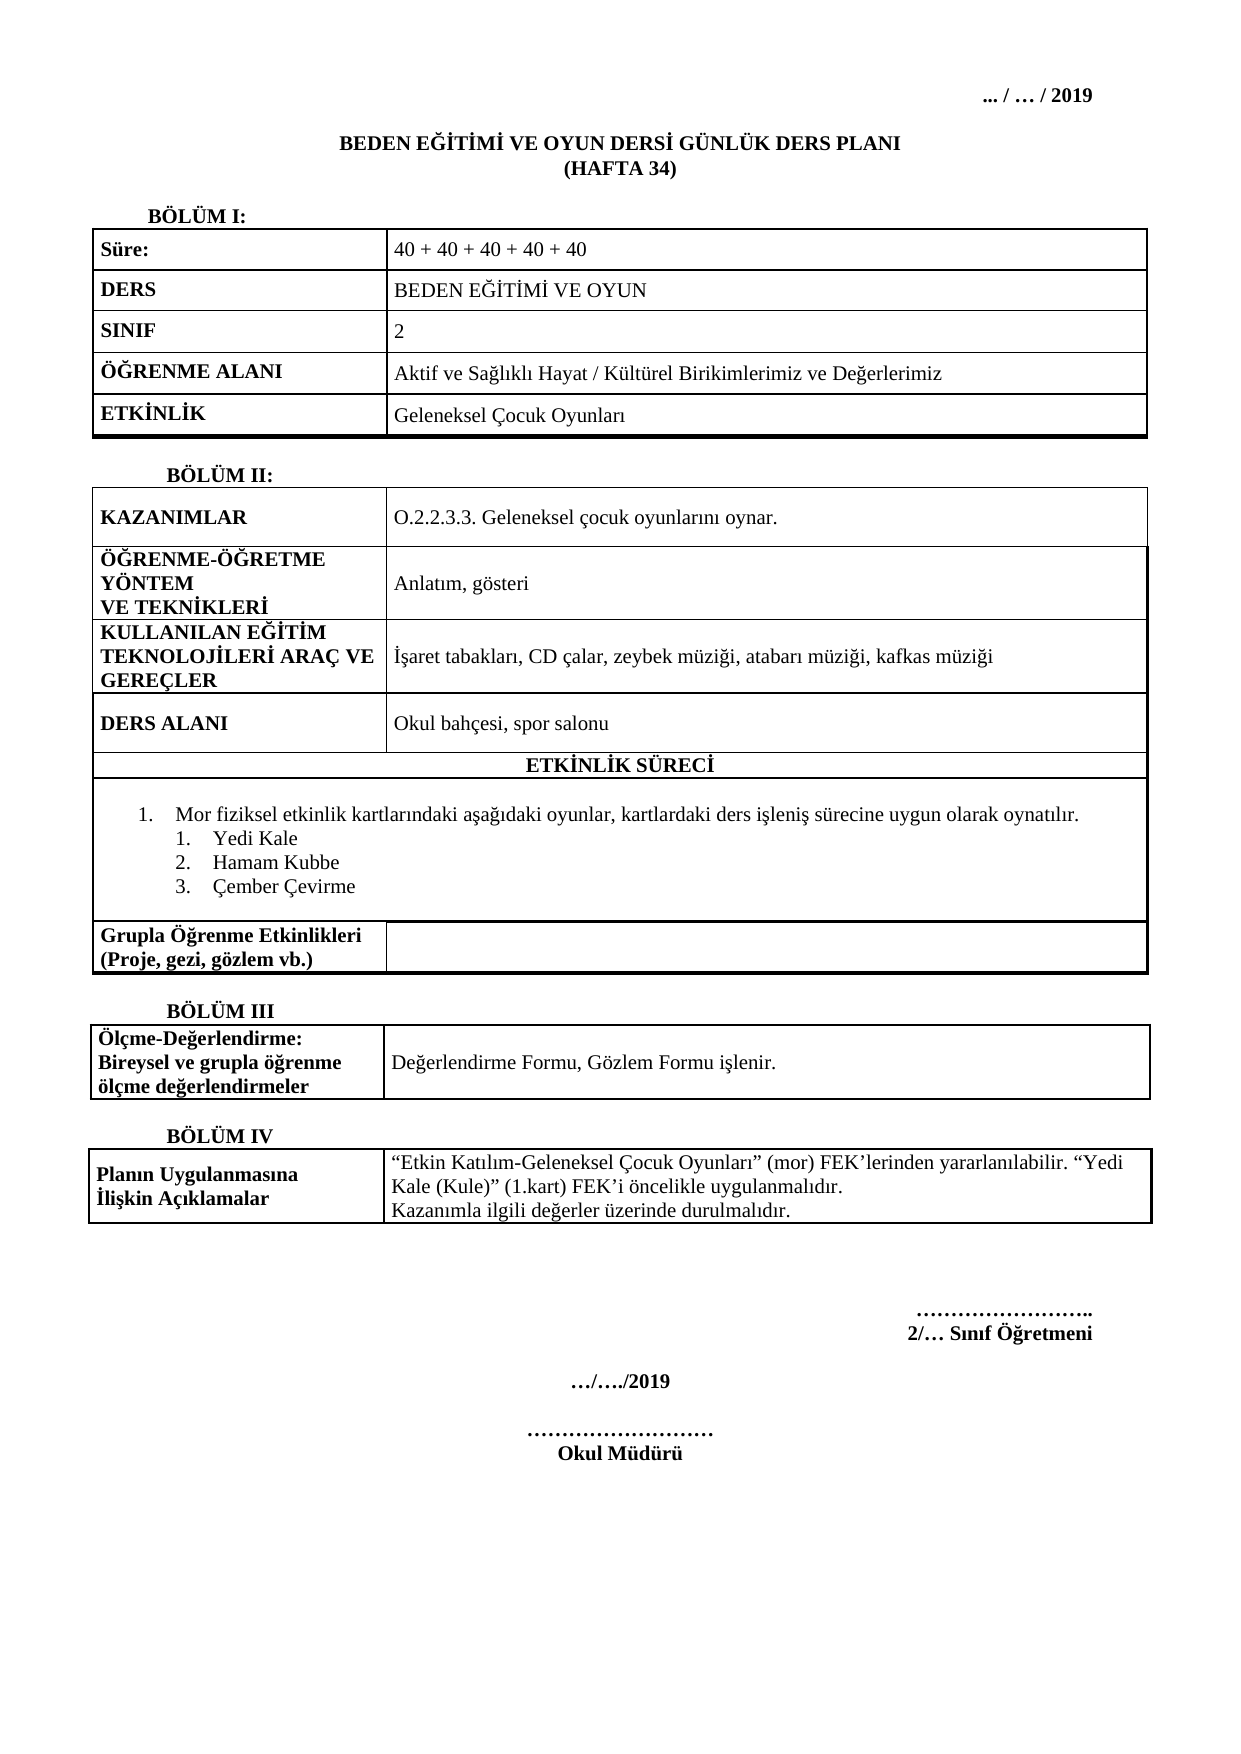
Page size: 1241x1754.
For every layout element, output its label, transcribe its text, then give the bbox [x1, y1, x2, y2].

table_cell ETKİNLİK SÜRECİ [94, 753, 1146, 777]
text BEDEN EĞİTİMİ VE OYUN DERSİ GÜNLÜK DERS PLANI [148, 131, 1093, 155]
text ... / … / 2019 [148, 83, 1093, 107]
table_header “Etkin Katılım-Geleneksel Çocuk Oyunları” (mor) FEK’lerinden yararlanılabilir. “Yedi Kale (Kule)” (1.kart) FEK’i öncelikle uygulanmalıdır. Kazanımla ilgili değerler üzerinde durulmalıdır. [385, 1150, 1150, 1222]
table_header 40 + 40 + 40 + 40 + 40 [388, 230, 1146, 269]
table_cell SINIF [94, 311, 386, 352]
text …………………….. [148, 1296, 1093, 1321]
table_cell DERS [94, 271, 386, 310]
table_cell DERS ALANI [94, 694, 386, 752]
table_header Süre: [94, 230, 386, 269]
table_cell Aktif ve Sağlıklı Hayat / Kültürel Birikimlerimiz ve Değerlerimiz [388, 353, 1146, 393]
table_cell Okul bahçesi, spor salonu [387, 694, 1146, 752]
text 2/… Sınıf Öğretmeni [148, 1321, 1093, 1344]
subtitle BÖLÜM III [148, 999, 1093, 1023]
text …/…./2019 [148, 1369, 1093, 1393]
table_cell Grupla Öğrenme Etkinlikleri (Proje, gezi, gözlem vb.) [94, 922, 386, 971]
table_header O.2.2.3.3. Geleneksel çocuk oyunlarını oynar. [387, 488, 1147, 546]
table_cell Geleneksel Çocuk Oyunları [388, 395, 1146, 434]
table_cell Mor fiziksel etkinlik kartlarındaki aşağıdaki oyunlar, kartlardaki ders işleniş sürecine uygun olarak oynatılır. Yedi Kale Hamam Kubbe Çember Çevirme [94, 779, 1146, 920]
table_cell [387, 923, 1146, 971]
table_cell BEDEN EĞİTİMİ VE OYUN [388, 271, 1146, 310]
subtitle BÖLÜM IV [148, 1124, 1093, 1148]
table_cell ETKİNLİK [94, 395, 386, 434]
table_header KAZANIMLAR [93, 488, 386, 546]
table_header Planın Uygulanmasına İlişkin Açıklamalar [90, 1150, 383, 1222]
table_cell ÖĞRENME ALANI [94, 353, 386, 393]
table_header Ölçme-Değerlendirme: Bireysel ve grupla öğrenme ölçme değerlendirmeler [92, 1026, 383, 1098]
table_cell KULLANILAN EĞİTİM TEKNOLOJİLERİ ARAÇ VE GEREÇLER [93, 620, 386, 692]
text Okul Müdürü [148, 1441, 1093, 1465]
table_cell Anlatım, gösteri [387, 547, 1146, 619]
text ……………………… [148, 1417, 1093, 1441]
text BÖLÜM I: [148, 203, 1093, 228]
table_header Değerlendirme Formu, Gözlem Formu işlenir. [385, 1026, 1149, 1098]
table_cell ÖĞRENME-ÖĞRETME YÖNTEM VE TEKNİKLERİ [93, 547, 386, 619]
table_cell 2 [388, 311, 1146, 352]
text BÖLÜM II: [148, 463, 1093, 487]
table_cell İşaret tabakları, CD çalar, zeybek müziği, atabarı müziği, kafkas müziği [387, 620, 1146, 692]
text (HAFTA 34) [148, 155, 1093, 179]
